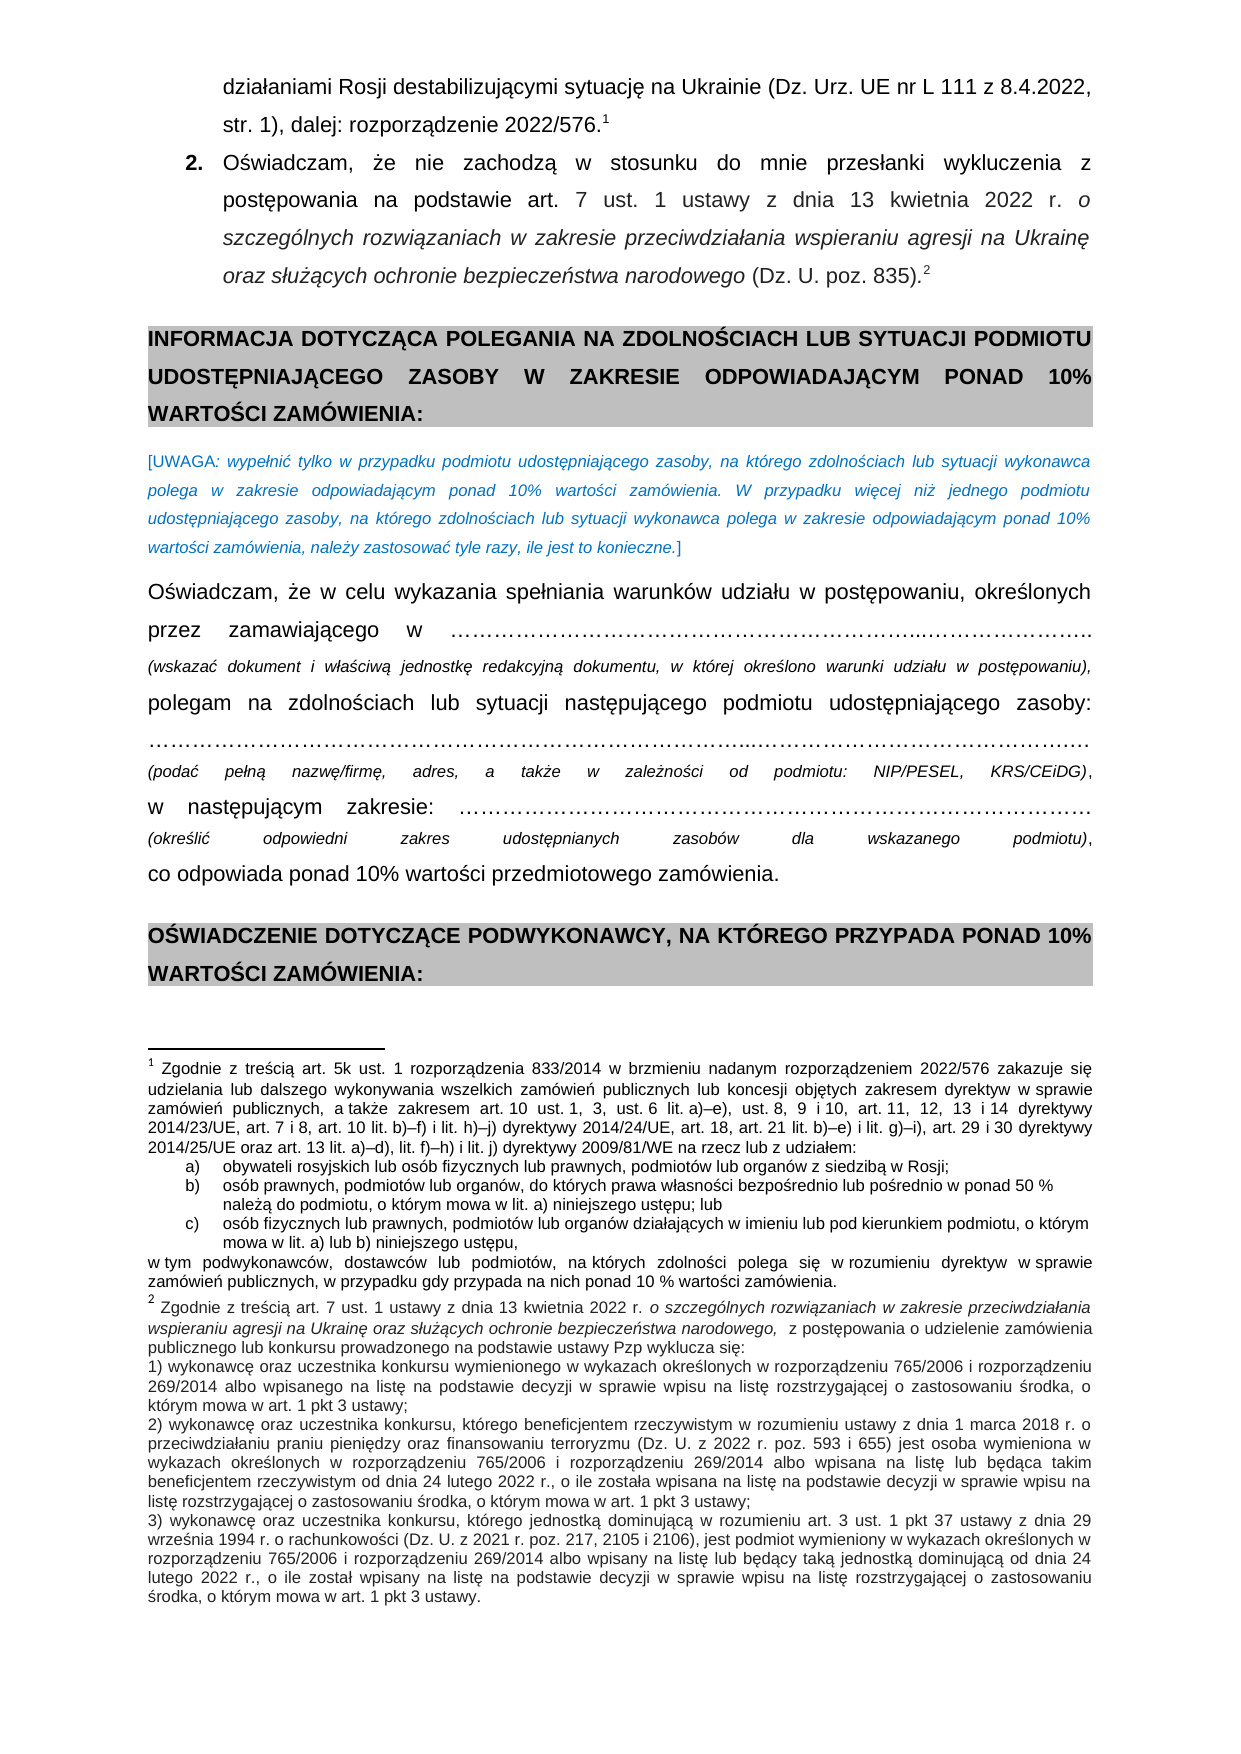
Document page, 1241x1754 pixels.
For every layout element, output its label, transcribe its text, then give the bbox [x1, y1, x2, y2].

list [185, 74, 1093, 137]
text Oświadczam, że w celu wykazania spełniania warunków udziału w postępowaniu, określonych przez zamawiającego w ………………………………………………………...………………….. (wskazać dokument i właściwą jednostkę redakcyjną dokumentu, w której określono warunki udziału w postępowaniu), polegam na zdolnościach lub sytuacji następującego podmiotu udostępniającego zasoby: ………………………………………………………………………...…………………………………….… (podać pełną nazwę/firmę, adres, a także w zależności od podmiotu: NIP/PESEL, KRS/CEiDG), w następującym zakresie: …………………………………………………………………………… (określić odpowiedni zakres udostępnianych zasobów dla wskazanego podmiotu), co odpowiada ponad 10% wartości przedmiotowego zamówienia. [148, 579, 1093, 886]
text [UWAGA: wypełnić tylko w przypadku podmiotu udostępniającego zasoby, na którego zdolnościach lub sytuacji wykonawca polega w zakresie odpowiadającym ponad 10% wartości zamówienia. W przypadku więcej niż jednego podmiotu udostępniającego zasoby, na którego zdolnościach lub sytuacji wykonawca polega w zakresie odpowiadającym ponad 10% wartości zamówienia, należy zastosować tyle razy, ile jest to konieczne.] [148, 452, 1093, 557]
text OŚWIADCZENIE DOTYCZĄCE PODWYKONAWCY, NA KTÓREGO PRZYPADA PONAD 10% WARTOŚCI ZAMÓWIENIA: [148, 923, 1093, 986]
text INFORMACJA DOTYCZĄCA POLEGANIA NA ZDOLNOŚCIACH LUB SYTUACJI PODMIOTU UDOSTĘPNIAJĄCEGO ZASOBY W ZAKRESIE ODPOWIADAJĄCYM PONAD 10% WARTOŚCI ZAMÓWIENIA: [148, 326, 1093, 427]
list Oświadczam, że nie zachodzą w stosunku do mnie przesłanki wykluczenia z postępowania na podstawie art. 7 ust. 1 ustawy z dnia 13 kwietnia 2022 r. o szczególnych rozwiązaniach w zakresie przeciwdziałania wspieraniu agresji na Ukrainę oraz służących ochronie bezpieczeństwa narodowego (Dz. U. poz. 835). [185, 149, 1093, 288]
